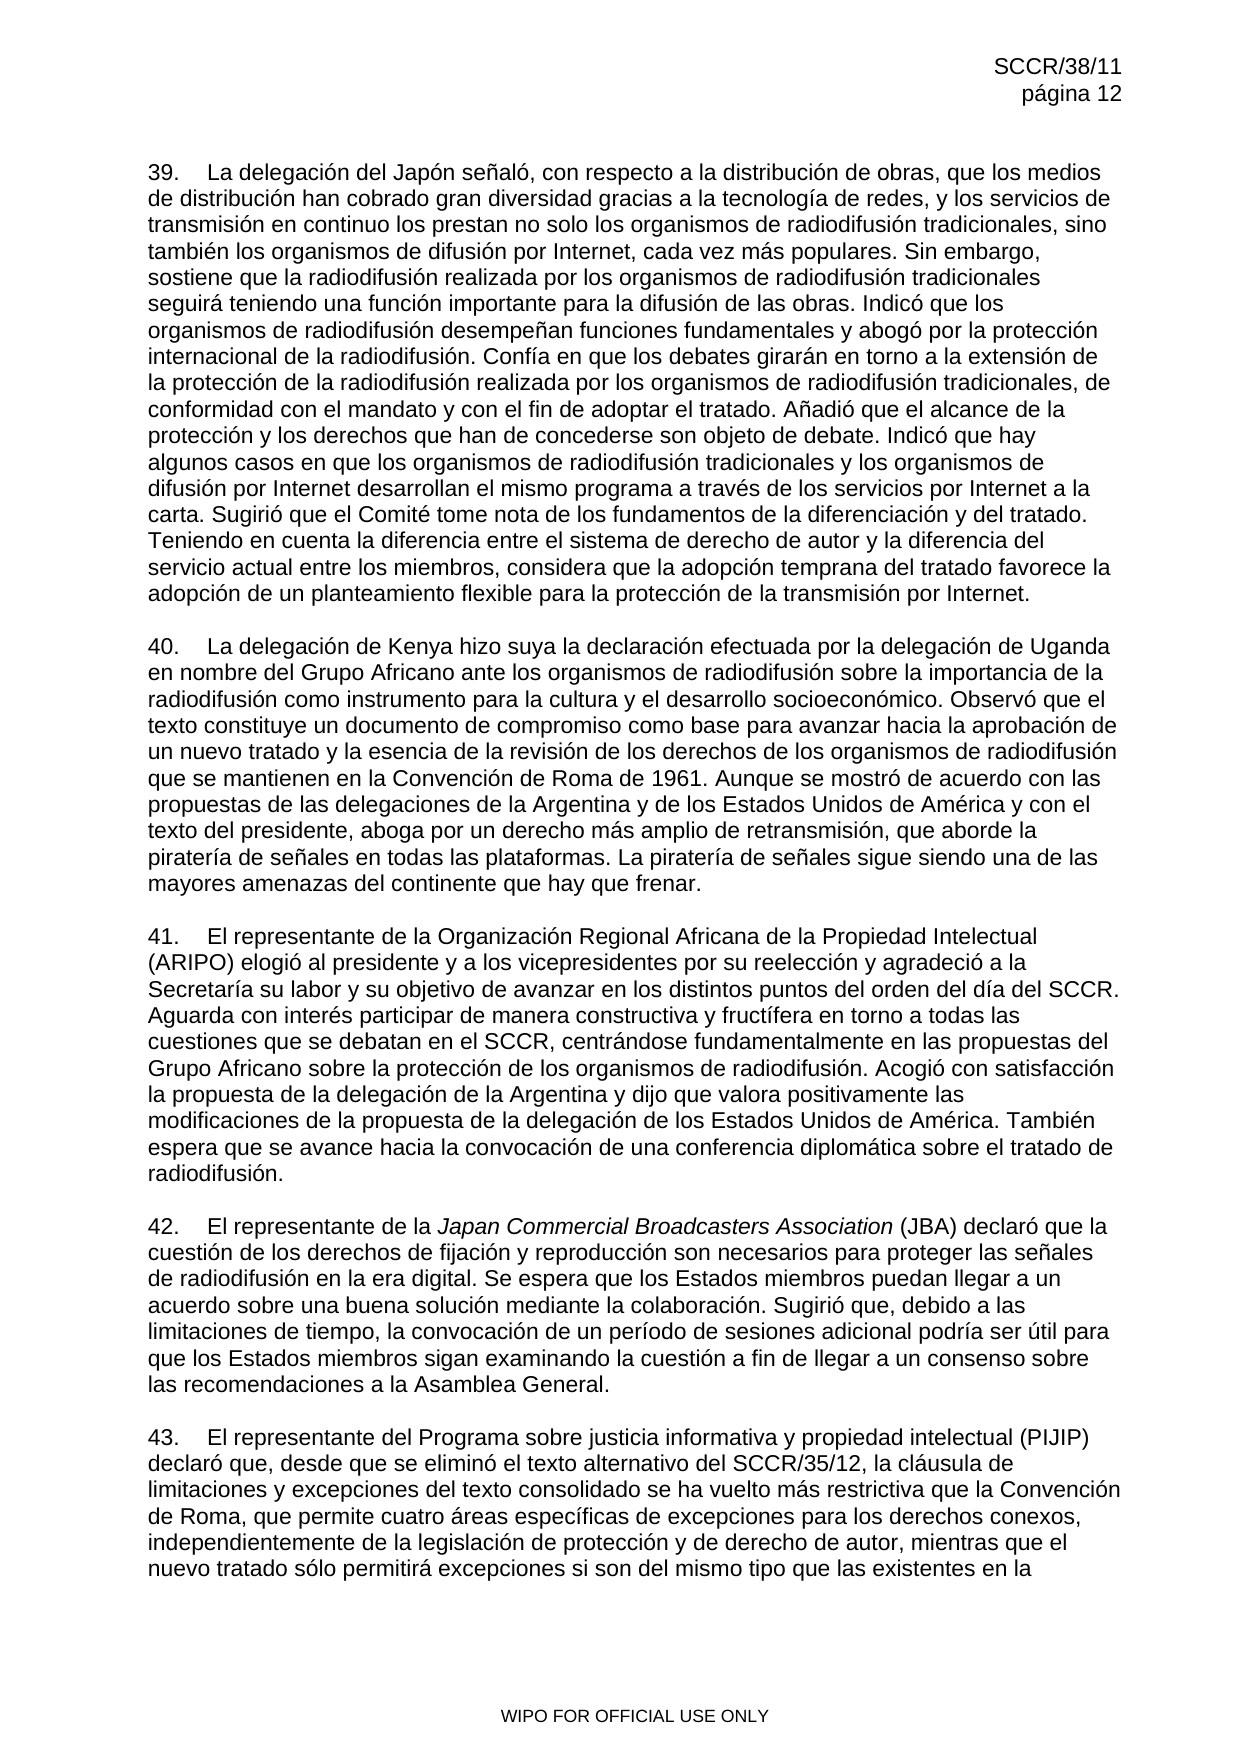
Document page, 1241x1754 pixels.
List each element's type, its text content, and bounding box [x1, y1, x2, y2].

list El representante de la Japan Commercial Broadcasters Association (JBA) declaró que la cuestión de los derechos de fijación y reproducción son necesarios para proteger las señales de radiodifusión en la era digital. Se espera que los Estados miembros puedan llegar a un acuerdo sobre una buena solución mediante la colaboración. Sugirió que, debido a las limitaciones de tiempo, la convocación de un período de sesiones adicional podría ser útil para que los Estados miembros sigan examinando la cuestión a fin de llegar a un consenso sobre las recomendaciones a la Asamblea General. [148, 1213, 1122, 1397]
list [148, 1423, 1122, 1582]
list El representante de la Organización Regional Africana de la Propiedad Intelectual (ARIPO) elogió al presidente y a los vicepresidentes por su reelección y agradeció a la Secretaría su labor y su objetivo de avanzar en los distintos puntos del orden del día del SCCR. Aguarda con interés participar de manera constructiva y fructífera en torno a todas las cuestiones que se debatan en el SCCR, centrándose fundamentalmente en las propuestas del Grupo Africano sobre la protección de los organismos de radiodifusión. Acogió con satisfacción la propuesta de la delegación de la Argentina y dijo que valora positivamente las modificaciones de la propuesta de la delegación de los Estados Unidos de América. También espera que se avance hacia la convocación de una conferencia diplomática sobre el tratado de radiodifusión. [148, 923, 1122, 1186]
list La delegación del Japón señaló, con respecto a la distribución de obras, que los medios de distribución han cobrado gran diversidad gracias a la tecnología de redes, y los servicios de transmisión en continuo los prestan no solo los organismos de radiodifusión tradicionales, sino también los organismos de difusión por Internet, cada vez más populares. Sin embargo, sostiene que la radiodifusión realizada por los organismos de radiodifusión tradicionales seguirá teniendo una función importante para la difusión de las obras. Indicó que los organismos de radiodifusión desempeñan funciones fundamentales y abogó por la protección internacional de la radiodifusión. Confía en que los debates girarán en torno a la extensión de la protección de la radiodifusión realizada por los organismos de radiodifusión tradicionales, de conformidad con el mandato y con el fin de adoptar el tratado. Añadió que el alcance de la protección y los derechos que han de concederse son objeto de debate. Indicó que hay algunos casos en que los organismos de radiodifusión tradicionales y los organismos de difusión por Internet desarrollan el mismo programa a través de los servicios por Internet a la carta. Sugirió que el Comité tome nota de los fundamentos de la diferenciación y del tratado. Teniendo en cuenta la diferencia entre el sistema de derecho de autor y la diferencia del servicio actual entre los miembros, considera que la adopción temprana del tratado favorece la adopción de un planteamiento flexible para la protección de la transmisión por Internet. [148, 158, 1122, 607]
list La delegación de Kenya hizo suya la declaración efectuada por la delegación de Uganda en nombre del Grupo Africano ante los organismos de radiodifusión sobre la importancia de la radiodifusión como instrumento para la cultura y el desarrollo socioeconómico. Observó que el texto constituye un documento de compromiso como base para avanzar hacia la aprobación de un nuevo tratado y la esencia de la revisión de los derechos de los organismos de radiodifusión que se mantienen en la Convención de Roma de 1961. Aunque se mostró de acuerdo con las propuestas de las delegaciones de la Argentina y de los Estados Unidos de América y con el texto del presidente, aboga por un derecho más amplio de retransmisión, que aborde la piratería de señales en todas las plataformas. La piratería de señales sigue siendo una de las mayores amenazas del continente que hay que frenar. [148, 633, 1122, 896]
